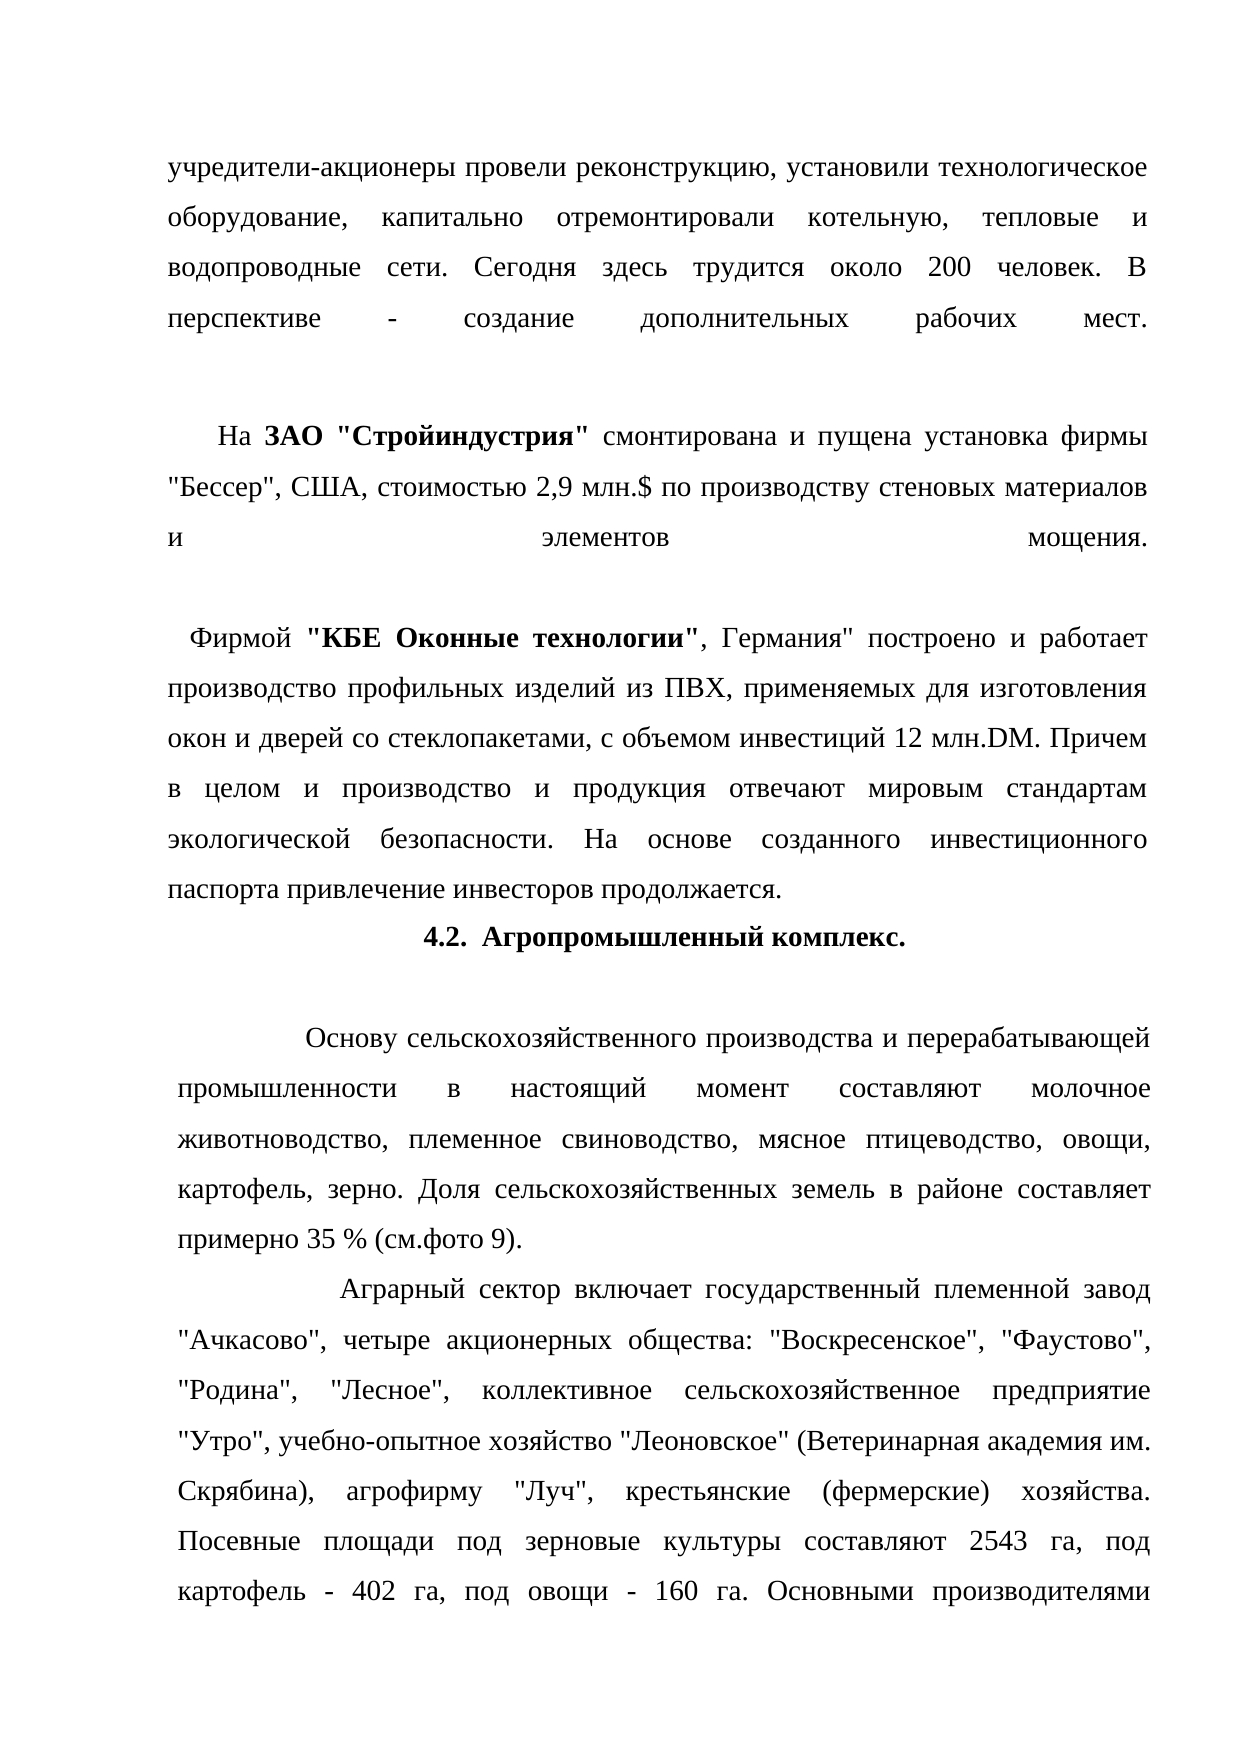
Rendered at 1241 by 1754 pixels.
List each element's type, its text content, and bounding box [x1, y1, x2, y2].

text 4.2. Агропромышленный комплекс. [177, 919, 1152, 953]
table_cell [166, 118, 1150, 919]
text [177, 1272, 1152, 1607]
text Основу сельскохозяйственного производства и перерабатывающей промышленности в настоящий момент составляют молочное животноводство, племенное свиноводство, мясное птицеводство, овощи, картофель, зерно. Доля сельскохозяйственных земель в районе составляет примерно 35 % (см.фото 9). [177, 1020, 1152, 1255]
